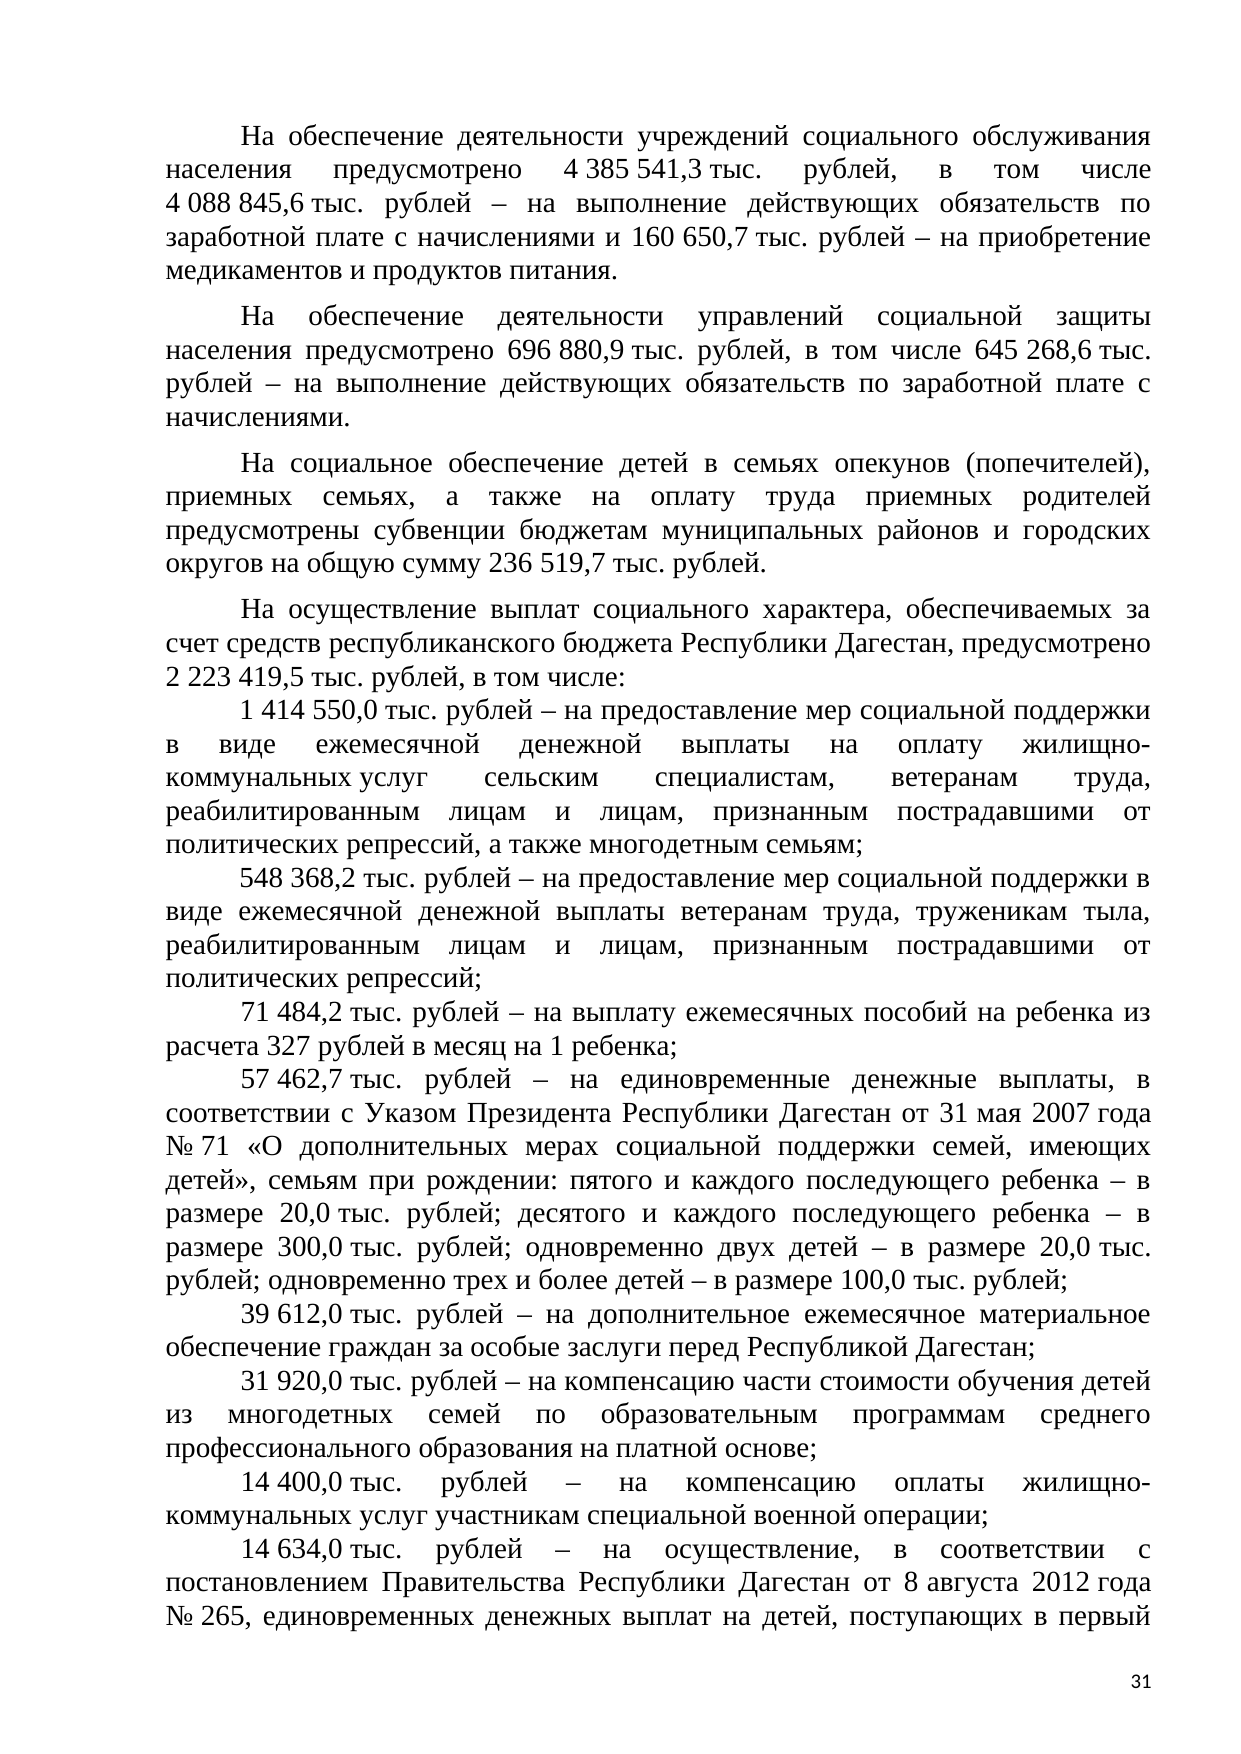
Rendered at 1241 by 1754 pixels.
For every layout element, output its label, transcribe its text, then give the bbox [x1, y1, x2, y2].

text 14 400,0 тыс. рублей – на компенсацию оплаты жилищно-коммунальных услуг участникам специальной военной операции; [165, 1464, 1152, 1531]
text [165, 1531, 1152, 1631]
text На социальное обеспечение детей в семьях опекунов (попечителей), приемных семьях, а также на оплату труда приемных родителей предусмотрены субвенции бюджетам муниципальных районов и городских округов на общую сумму 236 519,7 тыс. рублей. [165, 445, 1152, 579]
text На обеспечение деятельности учреждений социального обслуживания населения предусмотрено 4 385 541,3 тыс. рублей, в том числе 4 088 845,6 тыс. рублей – на выполнение действующих обязательств по заработной плате с начислениями и 160 650,7 тыс. рублей – на приобретение медикаментов и продуктов питания. [165, 118, 1152, 286]
text На осуществление выплат социального характера, обеспечиваемых за счет средств республиканского бюджета Республики Дагестан, предусмотрено 2 223 419,5 тыс. рублей, в том числе: [165, 592, 1152, 692]
text 71 484,2 тыс. рублей – на выплату ежемесячных пособий на ребенка из расчета 327 рублей в месяц на 1 ребенка; [165, 994, 1152, 1061]
text 57 462,7 тыс. рублей – на единовременные денежные выплаты, в соответствии с Указом Президента Республики Дагестан от 31 мая 2007 года № 71 «О дополнительных мерах социальной поддержки семей, имеющих детей», семьям при рождении: пятого и каждого последующего ребенка – в размере 20,0 тыс. рублей; десятого и каждого последующего ребенка – в размере 300,0 тыс. рублей; одновременно двух детей – в размере 20,0 тыс. рублей; одновременно трех и более детей – в размере 100,0 тыс. рублей; [165, 1061, 1152, 1296]
text На обеспечение деятельности управлений социальной защиты населения предусмотрено 696 880,9 тыс. рублей, в том числе 645 268,6 тыс. рублей – на выполнение действующих обязательств по заработной плате с начислениями. [165, 298, 1152, 432]
text 548 368,2 тыс. рублей – на предоставление мер социальной поддержки в виде ежемесячной денежной выплаты ветеранам труда, труженикам тыла, реабилитированным лицам и лицам, признанным пострадавшими от политических репрессий; [165, 860, 1152, 994]
text 39 612,0 тыс. рублей – на дополнительное ежемесячное материальное обеспечение граждан за особые заслуги перед Республикой Дагестан; [165, 1296, 1152, 1363]
text 31 920,0 тыс. рублей – на компенсацию части стоимости обучения детей из многодетных семей по образовательным программам среднего профессионального образования на платной основе; [165, 1363, 1152, 1464]
text 1 414 550,0 тыс. рублей – на предоставление мер социальной поддержки в виде ежемесячной денежной выплаты на оплату жилищно-коммунальных услуг сельским специалистам, ветеранам труда, реабилитированным лицам и лицам, признанным пострадавшими от политических репрессий, а также многодетным семьям; [165, 692, 1152, 860]
